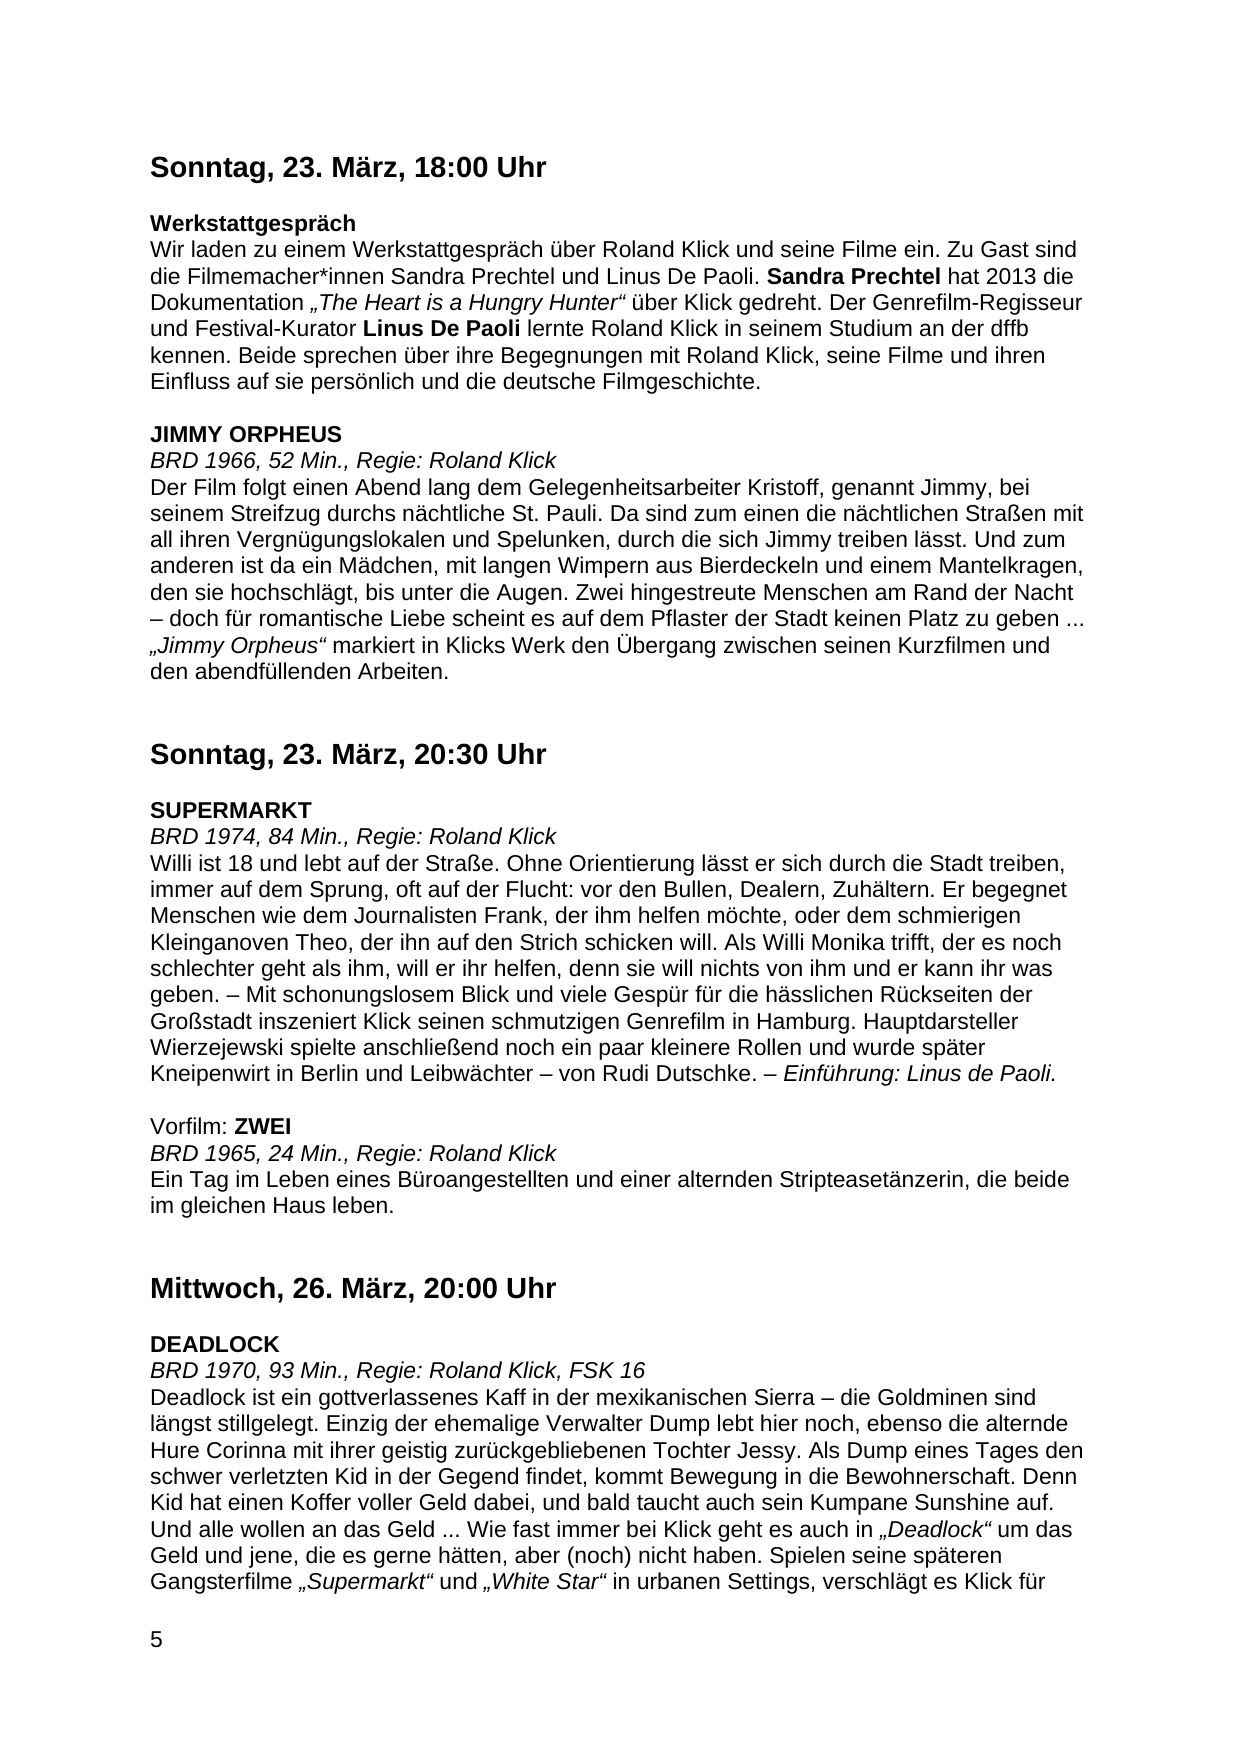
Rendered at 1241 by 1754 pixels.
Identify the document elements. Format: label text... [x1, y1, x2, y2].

text Wir laden zu einem Werkstattgespräch über Roland Klick und seine Filme ein. Zu Gast sind die Filmemacher*innen Sandra Prechtel und Linus De Paoli. Sandra Prechtel hat 2013 die Dokumentation „The Heart is a Hungry Hunter“ über Klick gedreht. Der Genrefilm-Regisseur und Festival-Kurator Linus De Paoli lernte Roland Klick in seinem Studium an der dffb kennen. Beide sprechen über ihre Begegnungen mit Roland Klick, seine Filme und ihren Einfluss auf sie persönlich und die deutsche Filmgeschichte. [150, 236, 1090, 394]
text Sonntag, 23. März, 20:30 Uhr [150, 737, 1090, 771]
text DEADLOCK [150, 1331, 1090, 1357]
text Vorfilm: ZWEI [150, 1113, 1090, 1139]
text JIMMY ORPHEUS [150, 421, 1090, 447]
text Sonntag, 23. März, 18:00 Uhr [150, 150, 1090, 183]
text BRD 1974, 84 Min., Regie: Roland Klick [150, 823, 1090, 849]
text Mittwoch, 26. März, 20:00 Uhr [150, 1271, 1090, 1305]
text Werkstattgespräch [150, 210, 1090, 236]
text Ein Tag im Leben eines Büroangestellten und einer alternden Stripteasetänzerin, die beide im gleichen Haus leben. [150, 1166, 1090, 1218]
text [150, 1384, 1090, 1595]
text BRD 1970, 93 Min., Regie: Roland Klick, FSK 16 [150, 1357, 1090, 1384]
text Der Film folgt einen Abend lang dem Gelegenheitsarbeiter Kristoff, genannt Jimmy, bei seinem Streifzug durchs nächtliche St. Pauli. Da sind zum einen die nächtlichen Straßen mit all ihren Vergnügungslokalen und Spelunken, durch die sich Jimmy treiben lässt. Und zum anderen ist da ein Mädchen, mit langen Wimpern aus Bierdeckeln und einem Mantelkragen, den sie hochschlägt, bis unter die Augen. Zwei hingestreute Menschen am Rand der Nacht – doch für romantische Liebe scheint es auf dem Pflaster der Stadt keinen Platz zu geben ... „Jimmy Orpheus“ markiert in Klicks Werk den Übergang zwischen seinen Kurzfilmen und den abendfüllenden Arbeiten. [150, 473, 1090, 684]
text BRD 1965, 24 Min., Regie: Roland Klick [150, 1139, 1090, 1166]
text BRD 1966, 52 Min., Regie: Roland Klick [150, 447, 1090, 473]
text Willi ist 18 und lebt auf der Straße. Ohne Orientierung lässt er sich durch die Stadt treiben, immer auf dem Sprung, oft auf der Flucht: vor den Bullen, Dealern, Zuhältern. Er begegnet Menschen wie dem Journalisten Frank, der ihm helfen möchte, oder dem schmierigen Kleinganoven Theo, der ihn auf den Strich schicken will. Als Willi Monika trifft, der es noch schlechter geht als ihm, will er ihr helfen, denn sie will nichts von ihm und er kann ihr was geben. – Mit schonungslosem Blick und viele Gespür für die hässlichen Rückseiten der Großstadt inszeniert Klick seinen schmutzigen Genrefilm in Hamburg. Hauptdarsteller Wierzejewski spielte anschließend noch ein paar kleinere Rollen und wurde später Kneipenwirt in Berlin und Leibwächter – von Rudi Dutschke. – Einführung: Linus de Paoli. [150, 849, 1090, 1087]
text SUPERMARKT [150, 797, 1090, 823]
